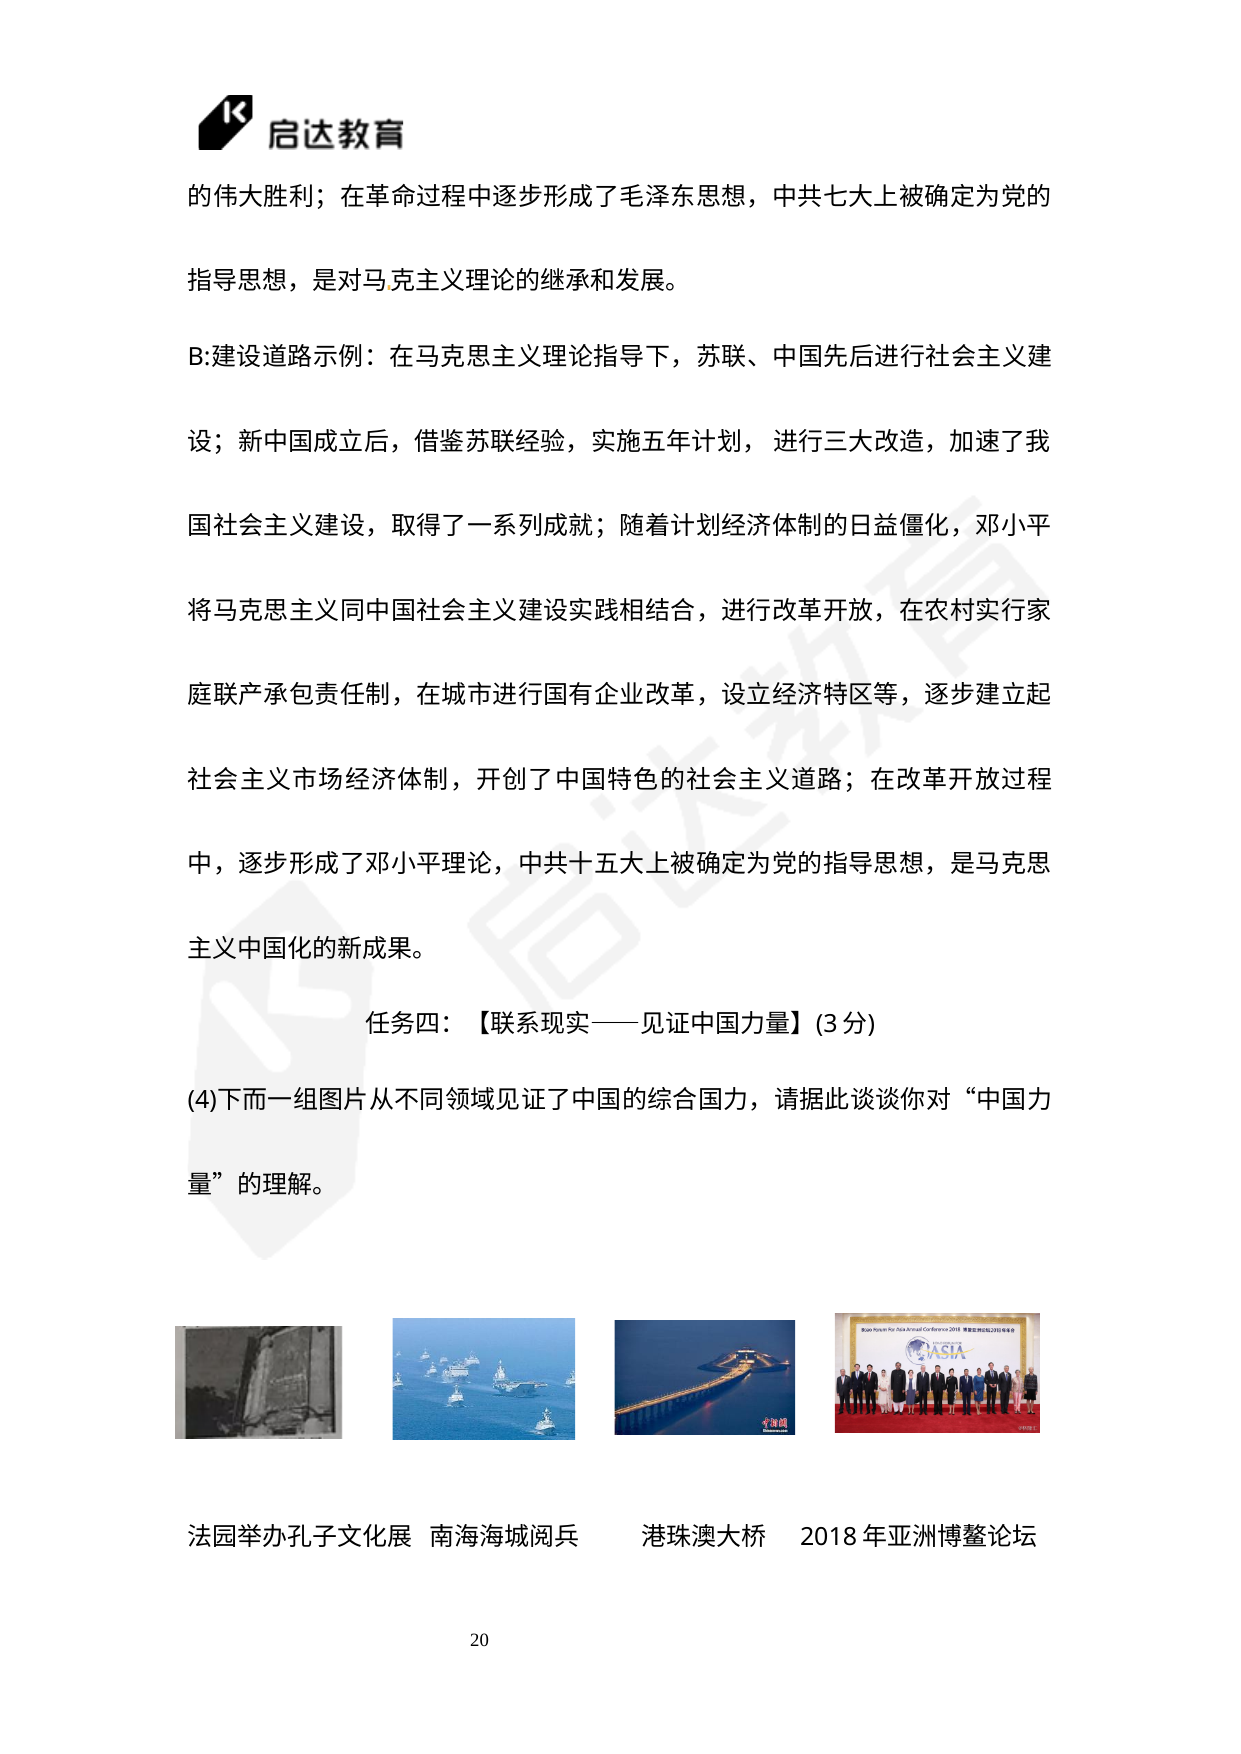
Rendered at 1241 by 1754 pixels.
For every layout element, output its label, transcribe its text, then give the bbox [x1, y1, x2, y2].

picture [614, 1320, 796, 1435]
picture [198, 95, 404, 150]
text 任务四：【联系现实——见证中国力量】(3分) [187, 989, 1053, 1054]
picture [175, 1326, 347, 1439]
picture [392, 1318, 575, 1440]
text B:建设道路示例：在马克思主义理论指导下，苏联、中国先后进行社会主义建设；新中国成立后，借鉴苏联经验，实施五年计划， 进行三大改造，加速了我国社会主义建设，取得了一系列成就；随着计划经济体制的日益僵化，邓小平将马克思主义同中国社会主义建设实践相结合，进行改革开放，在农村实行家庭联产承包责任制，在城市进行国有企业改革，设立经济特区等，逐步建立起社会主义市场经济体制，开创了中国特色的社会主义道路；在改革开放过程中，逐步形成了邓小平理论，中共十五大上被确定为党的指导思想，是马克思主义中国化的新成果。 [187, 322, 1053, 979]
text (4)下而一组图片从不同领域见证了中国的综合国力，请据此谈谈你对“中国力量”的理解。 [187, 1065, 1053, 1215]
picture [834, 1313, 1040, 1433]
